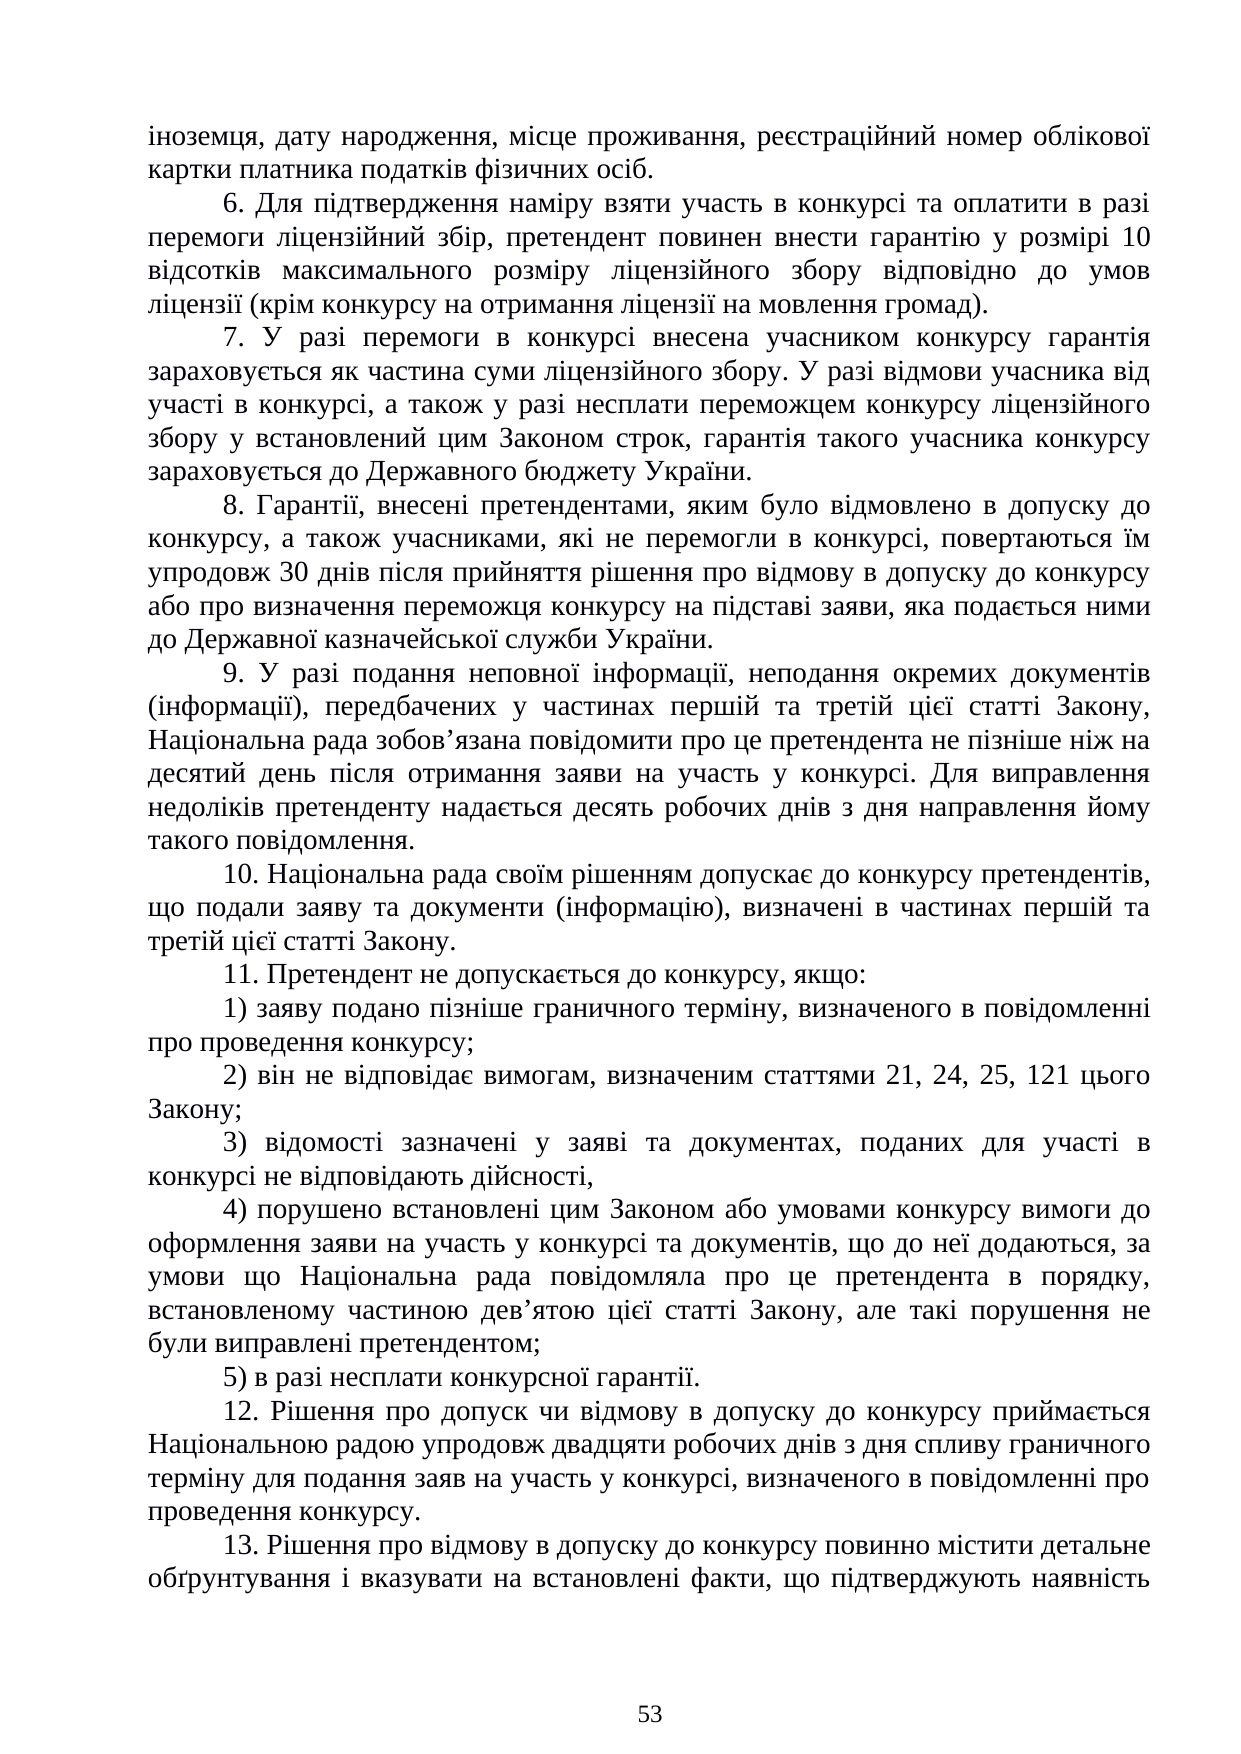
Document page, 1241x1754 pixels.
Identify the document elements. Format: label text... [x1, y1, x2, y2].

text 11. Претендент не допускається до конкурсу, якщо: [148, 957, 1152, 990]
text 8. Гарантії, внесені претендентами, яким було відмовлено в допуску до конкурсу, а також учасниками, які не перемогли в конкурсі, повертаються їм упродовж 30 днів після прийняття рішення про відмову в допуску до конкурсу або про визначення переможця конкурсу на підставі заяви, яка подається ними до Державної казначейської служби України. [148, 487, 1152, 655]
text 2) він не відповідає вимогам, визначеним статтями 21, 24, 25, 121 цього Закону; [148, 1057, 1152, 1124]
text 12. Рішення про допуск чи відмову в допуску до конкурсу приймається Національною радою упродовж двадцяти робочих днів з дня спливу граничного терміну для подання заяв на участь у конкурсі, визначеного в повідомленні про проведення конкурсу. [148, 1393, 1152, 1527]
text 5) в разі несплати конкурсної гарантії. [148, 1359, 1152, 1393]
text 6. Для підтвердження наміру взяти участь в конкурсі та оплатити в разі перемоги ліцензійний збір, претендент повинен внести гарантію у розмірі 10 відсотків максимального розміру ліцензійного збору відповідно до умов ліцензії (крім конкурсу на отримання ліцензії на мовлення громад). [148, 185, 1152, 319]
text 1) заяву подано пізніше граничного терміну, визначеного в повідомленні про проведення конкурсу; [148, 990, 1152, 1057]
text 4) порушено встановлені цим Законом або умовами конкурсу вимоги до оформлення заяви на участь у конкурсі та документів, що до неї додаються, за умови що Національна рада повідомляла про це претендента в порядку, встановленому частиною дев’ятою цієї статті Закону, але такі порушення не були виправлені претендентом; [148, 1191, 1152, 1359]
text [148, 1527, 1152, 1594]
text 9. У разі подання неповної інформації, неподання окремих документів (інформації), передбачених у частинах першій та третій цієї статті Закону, Національна рада зобов’язана повідомити про це претендента не пізніше ніж на десятий день після отримання заяви на участь у конкурсі. Для виправлення недоліків претенденту надається десять робочих днів з дня направлення йому такого повідомлення. [148, 655, 1152, 856]
text 10. Національна рада своїм рішенням допускає до конкурсу претендентів, що подали заяву та документи (інформацію), визначені в частинах першій та третій цієї статті Закону. [148, 856, 1152, 957]
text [148, 118, 1152, 185]
text 7. У разі перемоги в конкурсі внесена учасником конкурсу гарантія зараховується як частина суми ліцензійного збору. У разі відмови учасника від участі в конкурсі, а також у разі несплати переможцем конкурсу ліцензійного збору у встановлений цим Законом строк, гарантія такого учасника конкурсу зараховується до Державного бюджету України. [148, 319, 1152, 487]
text 3) відомості зазначені у заяві та документах, поданих для участі в конкурсі не відповідають дійсності, [148, 1124, 1152, 1191]
